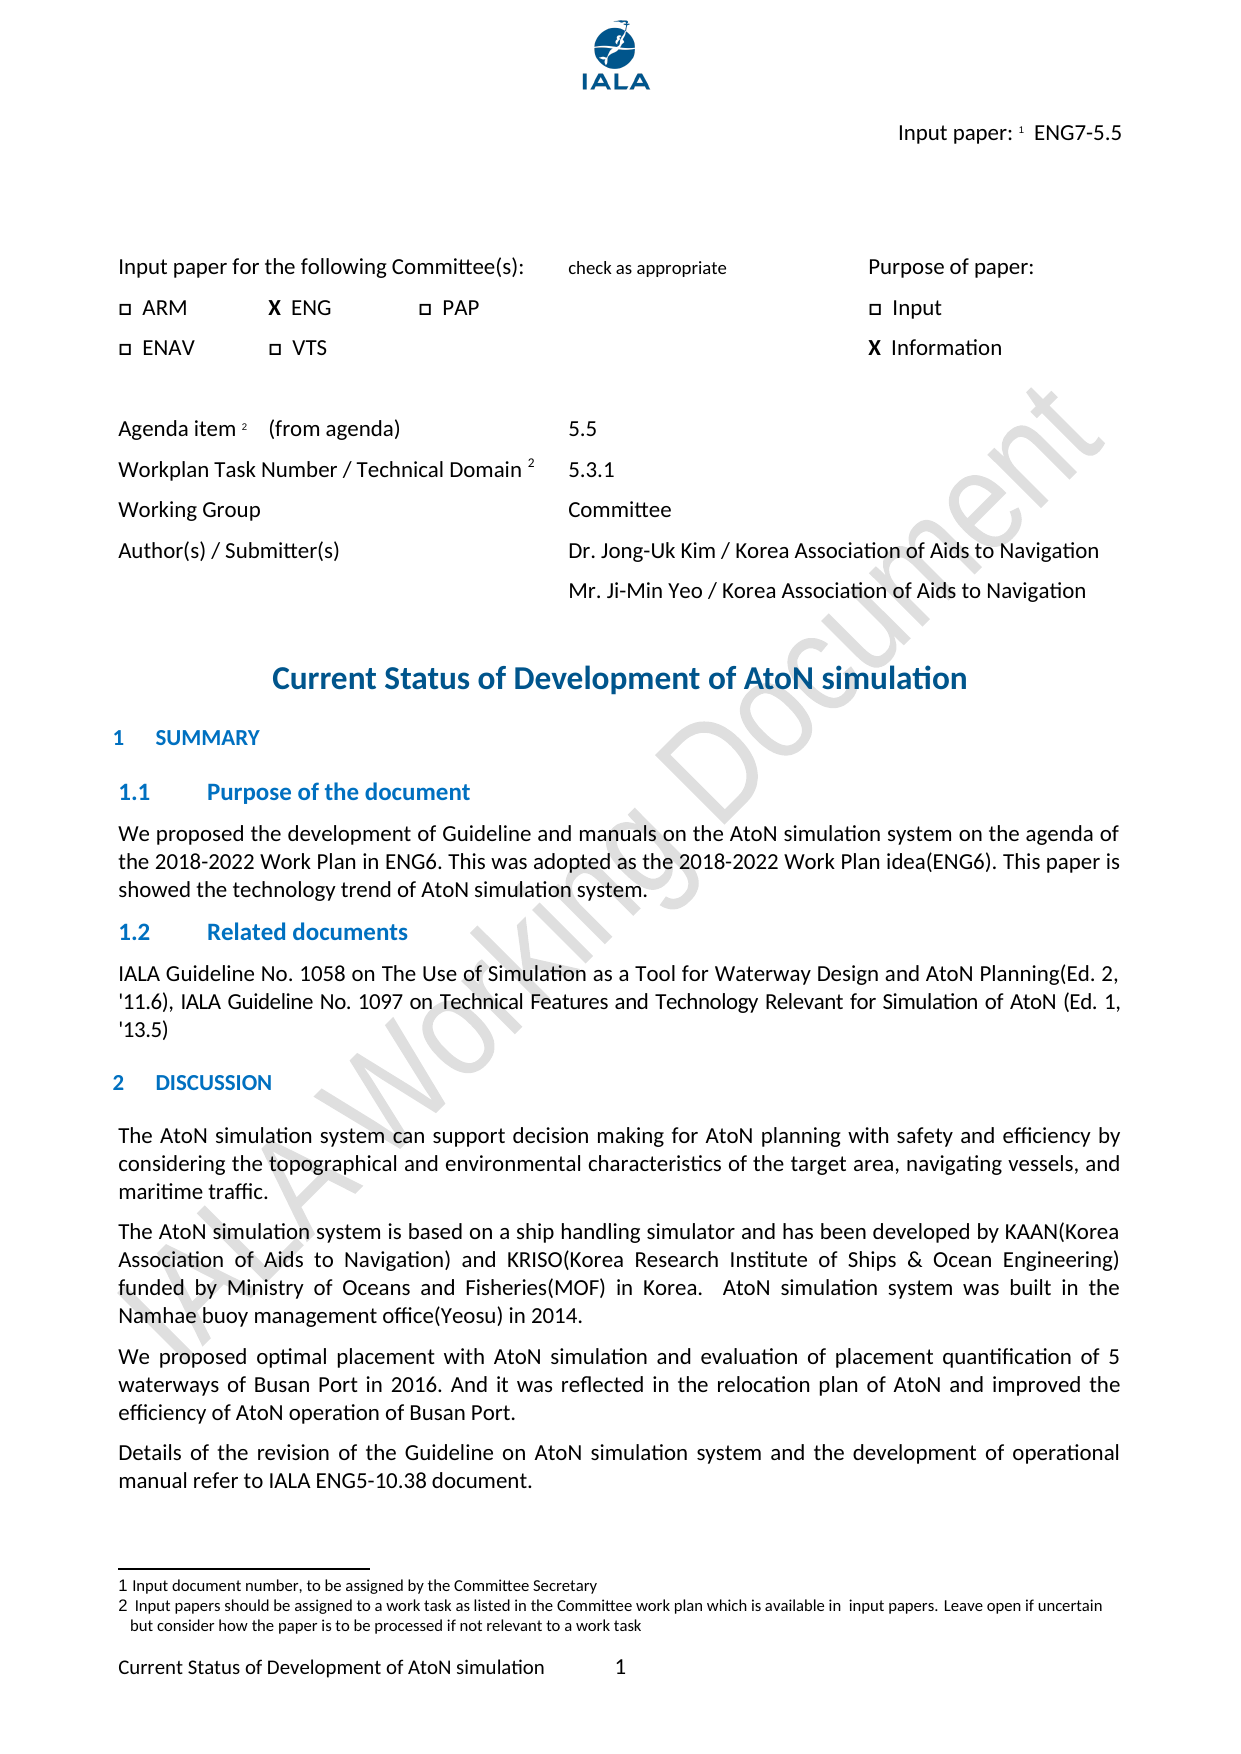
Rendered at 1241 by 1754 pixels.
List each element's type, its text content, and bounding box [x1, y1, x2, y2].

text Input paper for the following Committee(s): check as appropriate Purpose of paper: [118, 252, 1122, 280]
text We proposed the development of Guideline and manuals on the AtoN simulation system on the agenda of the 2018-2022 Work Plan in ENG6. This was adopted as the 2018-2022 Work Plan idea(ENG6). This paper is showed the technology trend of AtoN simulation system. [118, 819, 1122, 903]
title Current Status of Development of AtoN simulation [118, 657, 1122, 698]
text Author(s) / Submitter(s) Dr. Jong-Uk Kim / Korea Association of Aids to Navigation [118, 536, 1122, 564]
text Mr. Ji-Min Yeo / Korea Association of Aids to Navigation [118, 576, 1122, 604]
text Working Group Committee [118, 495, 1122, 523]
text The AtoN simulation system can support decision making for AtoN planning with safety and efficiency by considering the topographical and environmental characteristics of the target area, navigating vessels, and maritime traffic. [118, 1121, 1122, 1205]
subtitle Related documents [118, 916, 1122, 946]
text IALA Guideline No. 1058 on The Use of Simulation as a Tool for Waterway Design and AtoN Planning(Ed. 2, '11.6), IALA Guideline No. 1097 on Technical Features and Technology Relevant for Simulation of AtoN (Ed. 1, '13.5) [118, 959, 1122, 1043]
text Details of the revision of the Guideline on AtoN simulation system and the development of operational manual refer to IALA ENG5-10.38 document. [118, 1438, 1122, 1494]
text We proposed optimal placement with AtoN simulation and evaluation of placement quantification of 5 waterways of Busan Port in 2016. And it was reflected in the relocation plan of AtoN and improved the efficiency of AtoN operation of Busan Port. [118, 1342, 1122, 1426]
subtitle Discussion [118, 1068, 1122, 1096]
text □ ENAV □ VTS X Information [118, 333, 1122, 361]
text Workplan Task Number / Technical Domain 2 5.3.1 [118, 455, 1122, 483]
picture [567, 13, 662, 105]
text □ ARM X ENG □ PAP □ Input [118, 293, 1122, 321]
text Agenda item (from agenda) 5.5 [118, 414, 1122, 442]
subtitle Summary [118, 723, 1122, 751]
text Input paper: ENG7-5.5 [118, 118, 1122, 146]
text The AtoN simulation system is based on a ship handling simulator and has been developed by KAAN(Korea Association of Aids to Navigation) and KRISO(Korea Research Institute of Ships & Ocean Engineering) funded by Ministry of Oceans and Fisheries(MOF) in Korea. AtoN simulation system was built in the Namhae buoy management office(Yeosu) in 2014. [118, 1217, 1122, 1329]
subtitle Purpose of the document [118, 776, 1122, 807]
